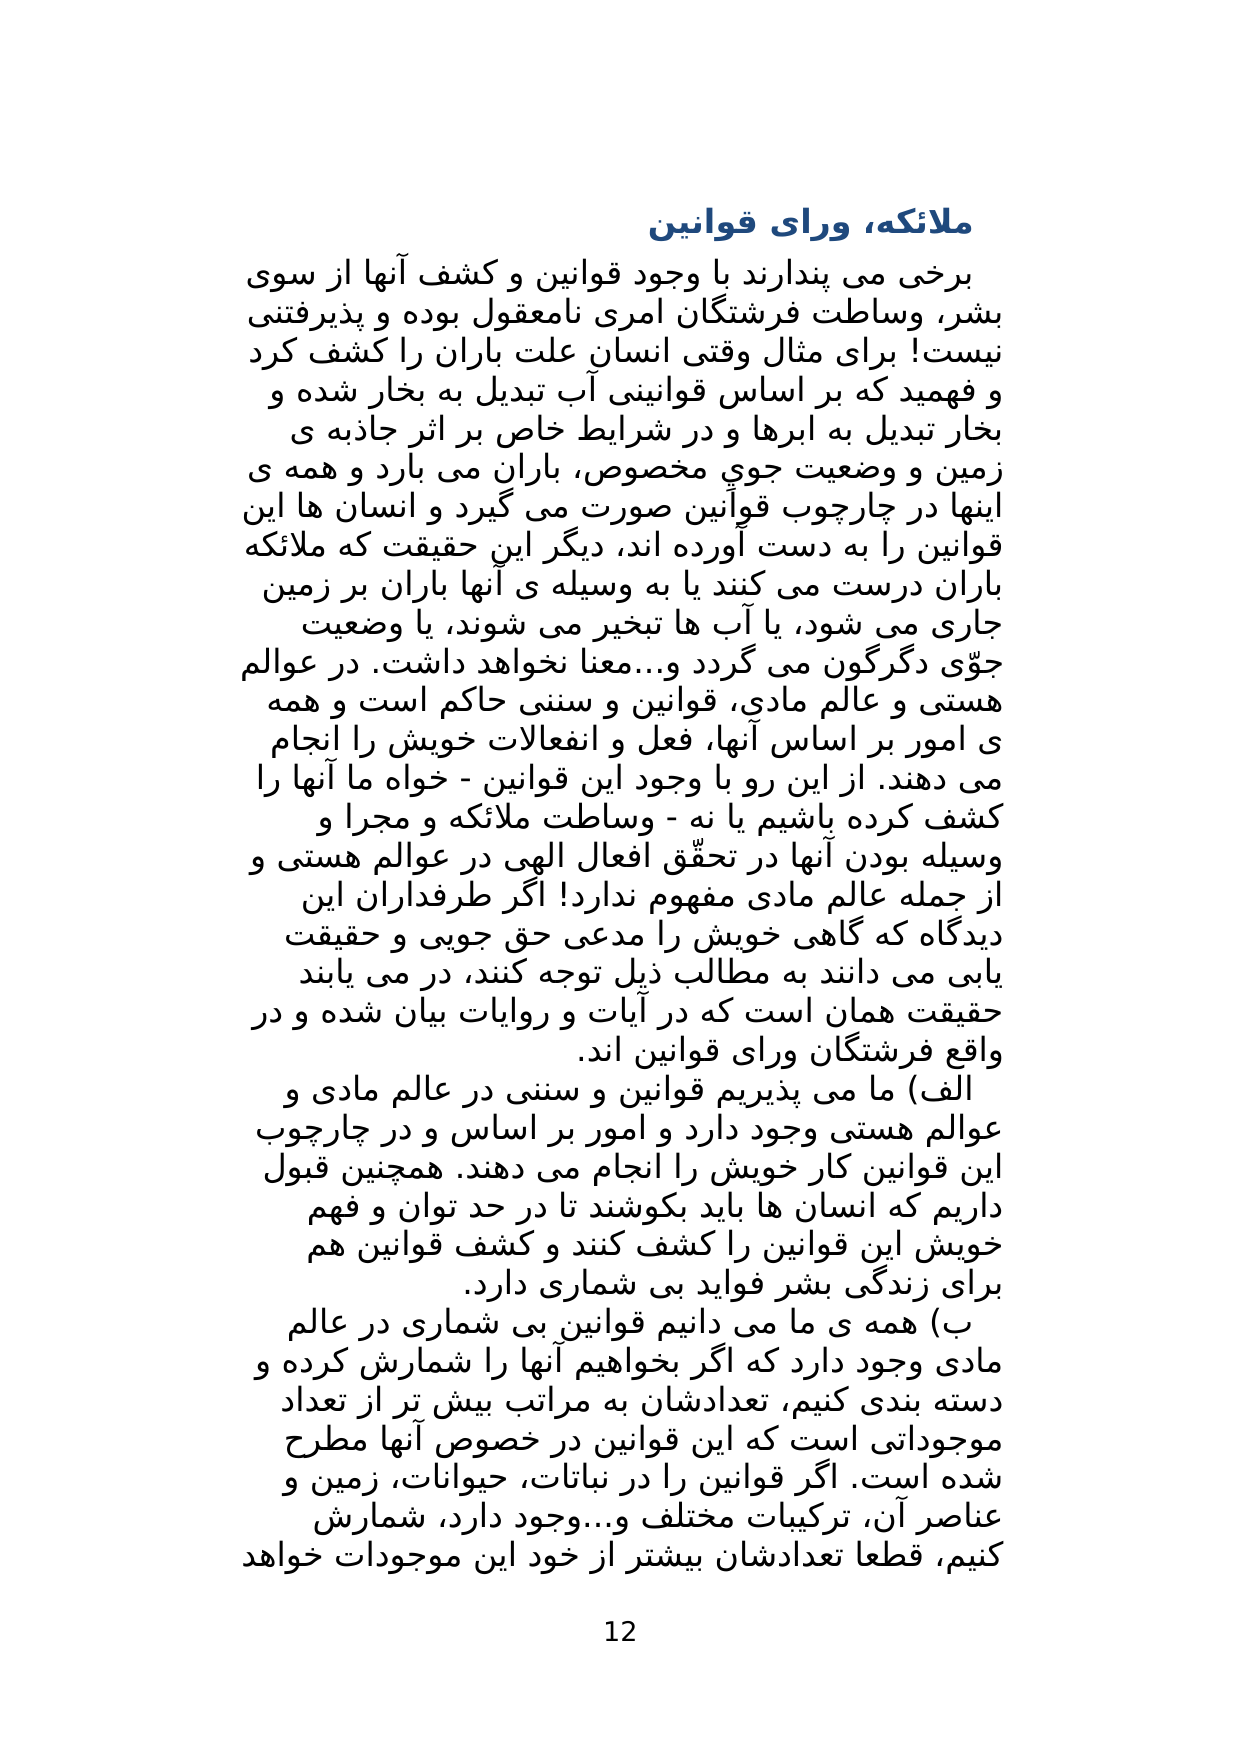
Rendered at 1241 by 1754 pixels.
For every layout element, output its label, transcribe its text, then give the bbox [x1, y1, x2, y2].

text الف) ما مى پذيريم قوانين و سننى در عالم مادى و عوالم هستى وجود دارد و امور بر اساس و در چارچوب اين قوانين كار خويش را انجام مى دهند. همچنين قبول داريم كه انسان ها بايد بكوشند تا در حد توان و فهم خويش اين قوانين را كشف كنند و كشف قوانين هم براى زندگى بشر فوايد بى شمارى دارد. [236, 1069, 1004, 1303]
text برخى مى پندارند با وجود قوانين و كشف آنها از سوى بشر، وساطت فرشتگان امرى نامعقول بوده و پذيرفتنى نيست! براى مثال وقتى انسان علت باران را كشف كرد و فهميد كه بر اساس قوانينى آب تبديل به بخار شده و بخار تبديل به ابرها و در شرايط خاص بر اثر جاذبه ى زمين و وضعيت جويِ مخصوص، باران مى بارد و همه ى اينها در چارچوب قوانين صورت مى گيرد و انسان ها اين قوانين را به دست آورده اند، ديگر اين حقيقت كه ملائكه باران درست مى كنند يا به وسيله ى آنها باران بر زمين جارى مى شود، يا آب ها تبخير مى شوند، يا وضعيت جوّى دگرگون مى گردد و...معنا نخواهد داشت. در عوالم هستى و عالم مادى، قوانين و سننى حاكم است و همه ى امور بر اساس آنها، فعل و انفعالات خويش را انجام مى دهند. از اين رو با وجود اين قوانين - خواه ما آنها را كشف كرده باشيم يا نه - وساطت ملائكه و مجرا و وسيله بودن آنها در تحقّق افعال الهى در عوالم هستى و از جمله عالم مادى مفهوم ندارد! اگر طرفداران اين ديدگاه كه گاهى خويش را مدعى حق جويى و حقيقت يابى مى دانند به مطالب ذيل توجه كنند، در مى يابند حقيقت همان است كه در آيات و روايات بيان شده و در واقع فرشتگان وراى قوانين اند. [236, 253, 1004, 1069]
subtitle ملائكه، وراى قوانين [236, 202, 1004, 241]
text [236, 1303, 1004, 1574]
